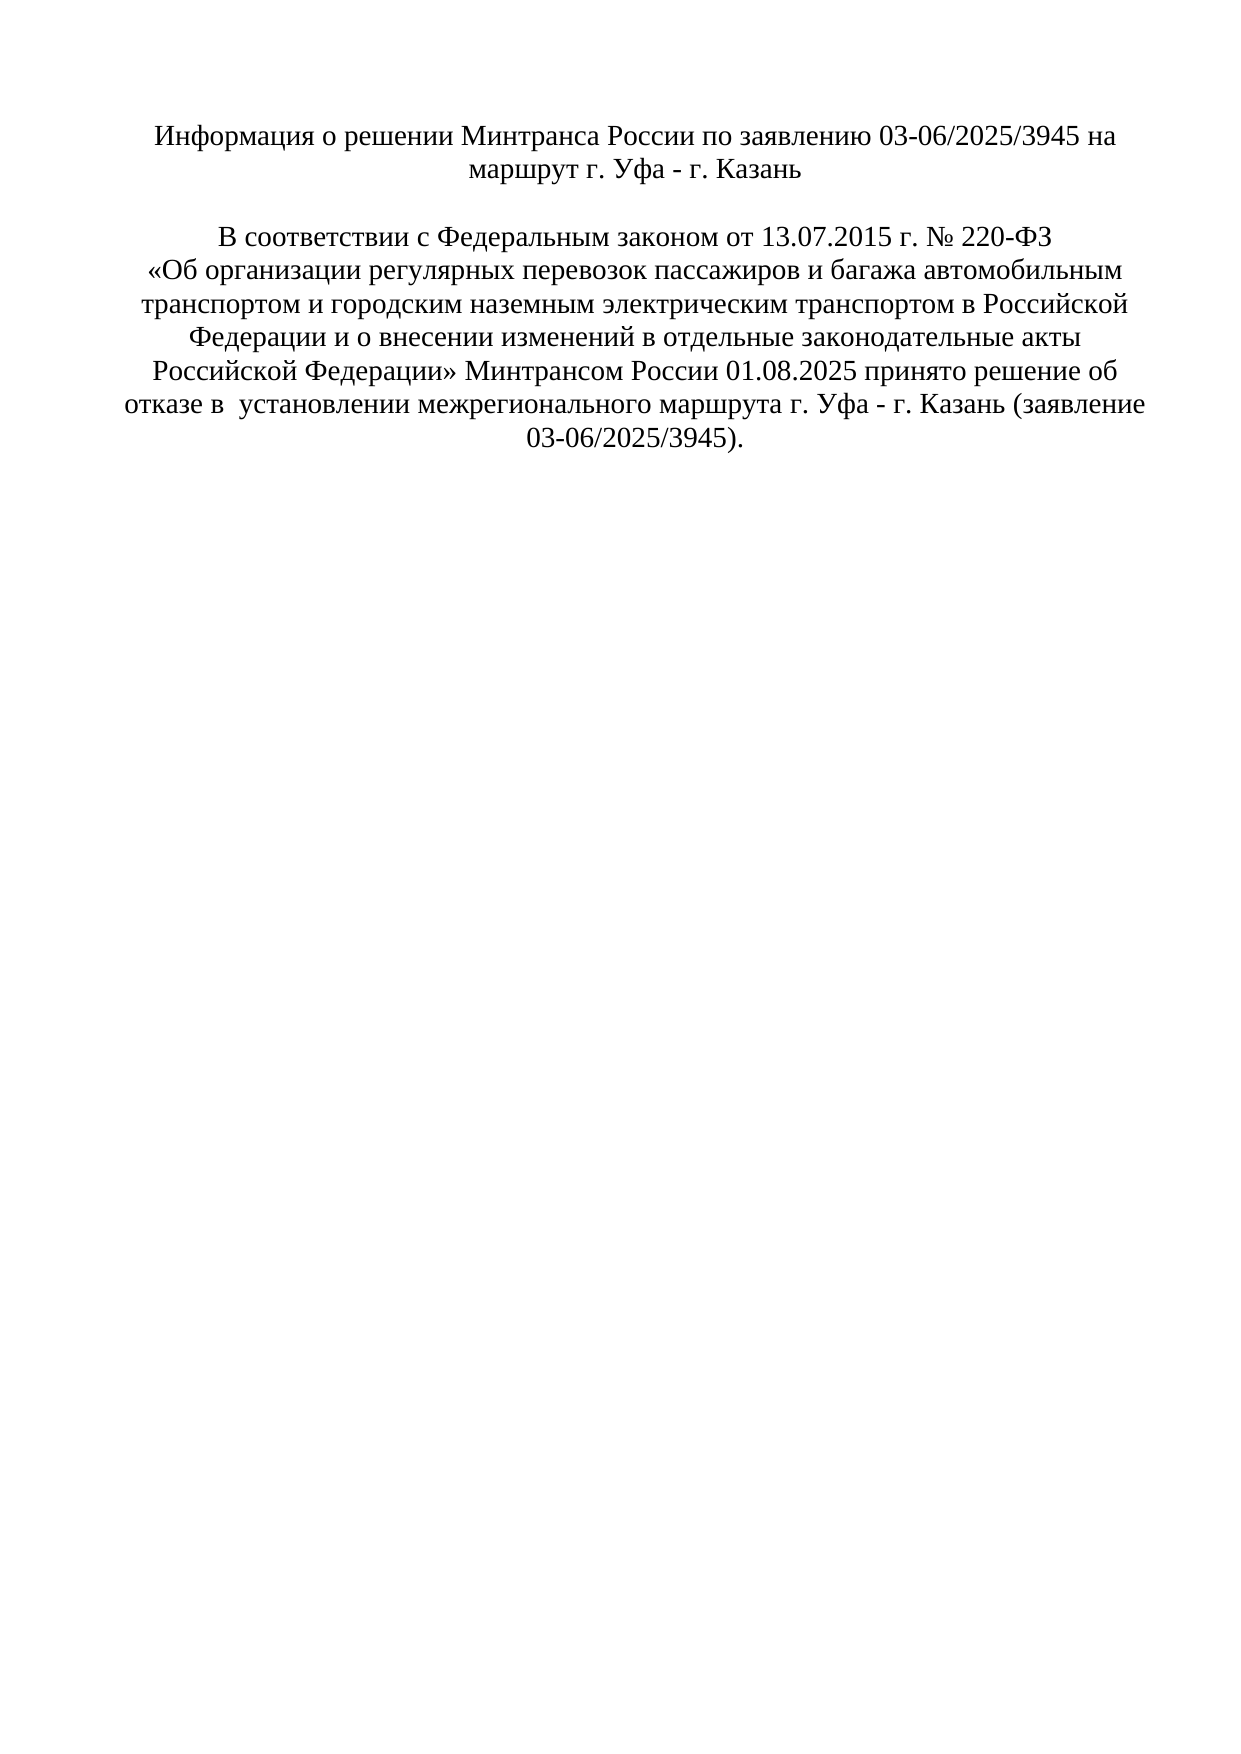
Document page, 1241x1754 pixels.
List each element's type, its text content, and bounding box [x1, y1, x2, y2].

text Информация о решении Минтранса России по заявлению 03-06/2025/3945 на маршрут г. Уфа - г. Казань [118, 118, 1152, 185]
text В соответствии с Федеральным законом от 13.07.2015 г. № 220-ФЗ «Об организации регулярных перевозок пассажиров и багажа автомобильным транспортом и городским наземным электрическим транспортом в Российской Федерации и о внесении изменений в отдельные законодательные акты Российской Федерации» Минтрансом России 01.08.2025 принято решение об отказе в установлении межрегионального маршрута г. Уфа - г. Казань (заявление 03-06/2025/3945). [118, 219, 1152, 453]
